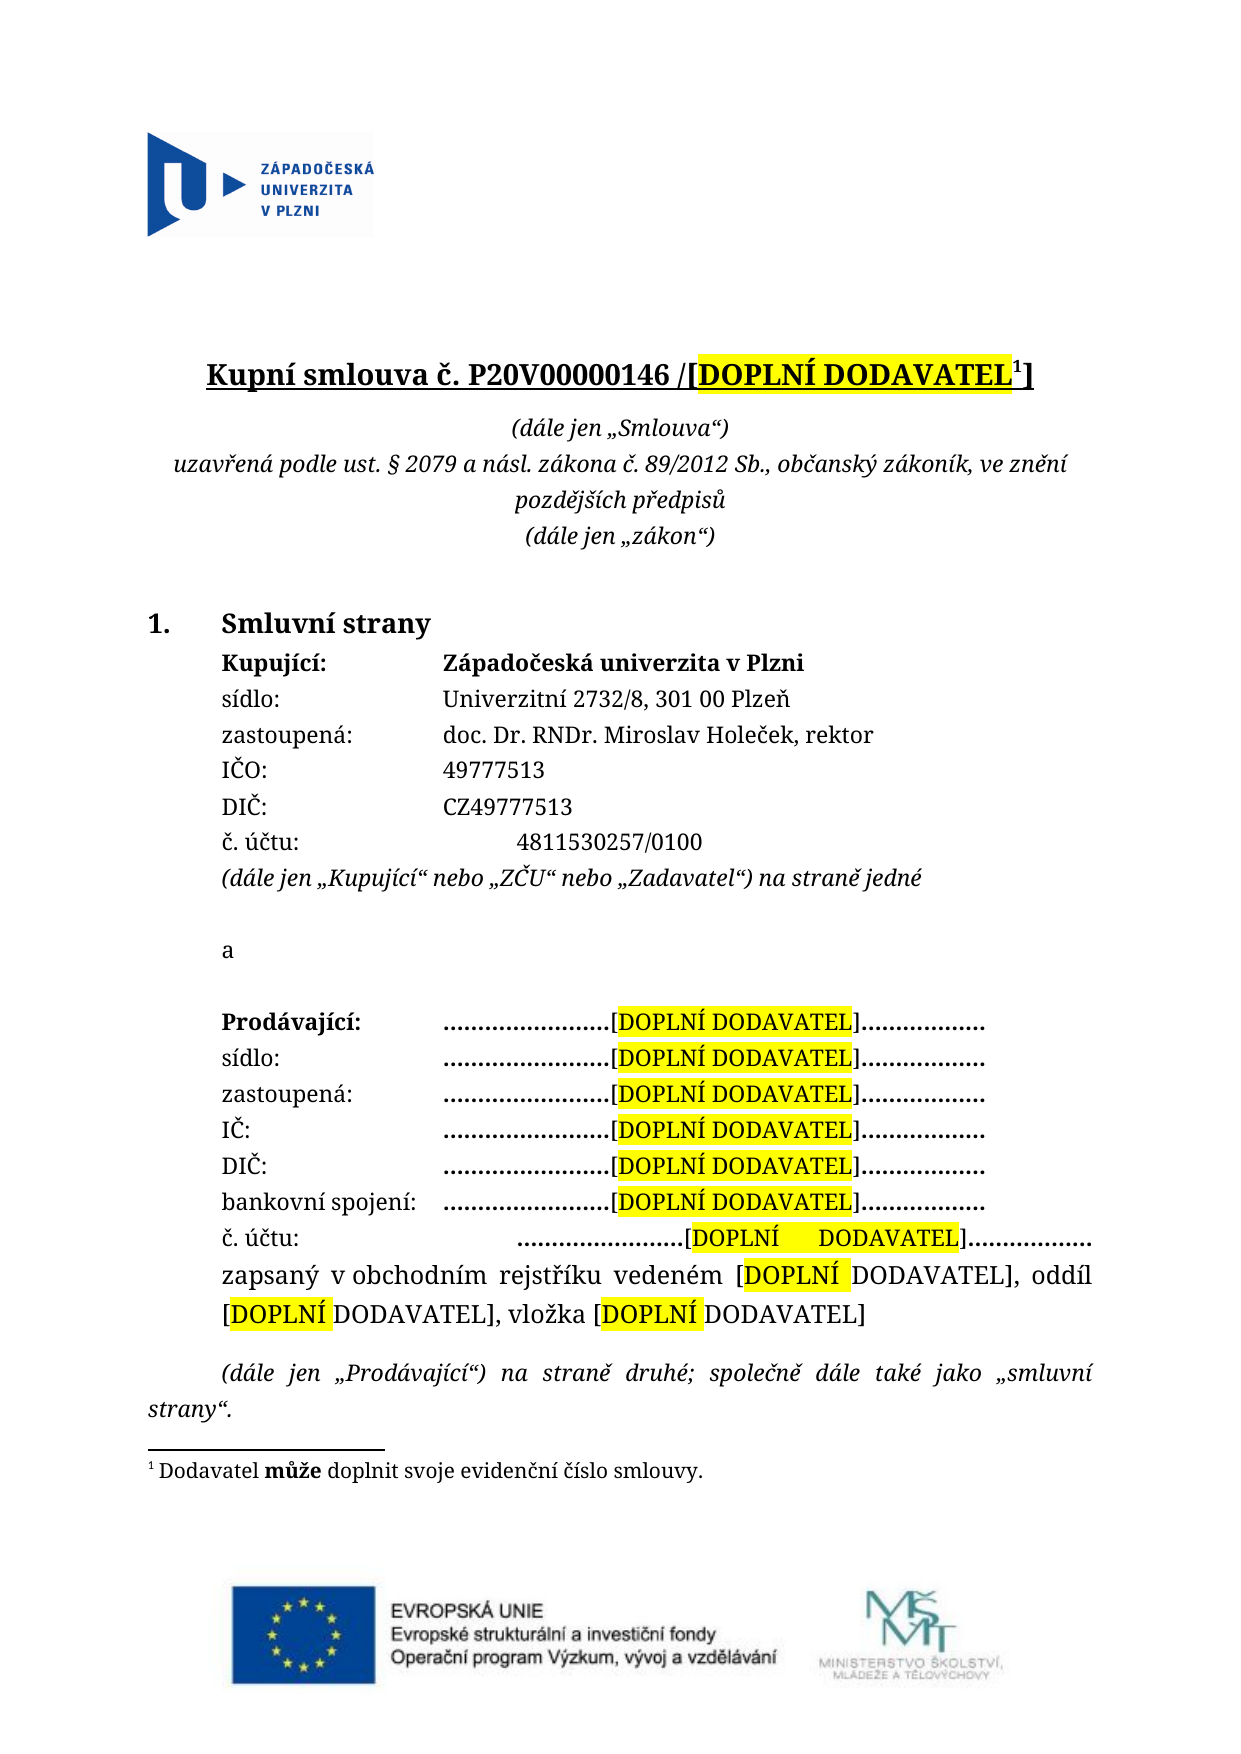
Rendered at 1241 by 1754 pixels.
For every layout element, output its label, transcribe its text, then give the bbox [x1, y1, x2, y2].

text 1. Smluvní strany [148, 604, 1093, 641]
text uzavřená podle ust. § 2079 a násl. zákona č. 89/2012 Sb., občanský zákoník, ve znění pozdějších předpisů [148, 448, 1093, 515]
text IČO: 49777513 [221, 754, 1093, 786]
text Kupující: Západočeská univerzita v Plzni [221, 647, 1093, 678]
text (dále jen „Kupující“ nebo „ZČU“ nebo „Zadavatel“) na straně jedné [221, 862, 1093, 893]
text Kupní smlouva č. P20V00000146 /[DOPLNÍ DODAVATEL] [148, 354, 698, 394]
text zastoupená: ……………………[DOPLNÍ DODAVATEL]……………… [852, 1078, 1093, 1109]
picture [160, 1538, 1081, 1720]
text (dále jen „zákon“) [148, 520, 1093, 551]
text bankovní spojení: ……………………[DOPLNÍ DODAVATEL]……………… [852, 1186, 1093, 1217]
text č. účtu: ……………………[DOPLNÍ DODAVATEL]……………… zapsaný v obchodním rejstříku vedeném [DOPLNÍ DODAVATEL], oddíl [DOPLNÍ DODAVATEL], vložka [DOPLNÍ DODAVATEL] [221, 1222, 1093, 1331]
text IČ: ……………………[DOPLNÍ DODAVATEL]……………… [221, 1114, 618, 1145]
text sídlo: ……………………[DOPLNÍ DODAVATEL]……………… [852, 1042, 1093, 1073]
text zastoupená: ……………………[DOPLNÍ DODAVATEL]……………… [221, 1078, 618, 1109]
text sídlo: Univerzitní 2732/8, 301 00 Plzeň [221, 683, 1093, 714]
text sídlo: ……………………[DOPLNÍ DODAVATEL]……………… [221, 1042, 618, 1073]
text DIČ: CZ49777513 [221, 790, 1093, 822]
text Kupní smlouva č. P20V00000146 /[DOPLNÍ DODAVATEL] [1012, 354, 1093, 394]
text IČ: ……………………[DOPLNÍ DODAVATEL]……………… [852, 1114, 1093, 1145]
text č. účtu: 4811530257/0100 [221, 826, 1093, 858]
text bankovní spojení: ……………………[DOPLNÍ DODAVATEL]……………… [148, 1186, 618, 1217]
picture [147, 132, 374, 237]
text (dále jen „Prodávající“) na straně druhé; společně dále také jako „smluvní strany“. [148, 1357, 1093, 1424]
text Prodávající: ……………………[DOPLNÍ DODAVATEL]……………… [148, 1006, 618, 1037]
text a [221, 934, 1093, 965]
text Prodávající: ……………………[DOPLNÍ DODAVATEL]……………… [852, 1006, 1093, 1037]
text DIČ: ……………………[DOPLNÍ DODAVATEL]……………… [852, 1150, 1093, 1181]
text (dále jen „Smlouva“) [148, 412, 1093, 443]
text DIČ: ……………………[DOPLNÍ DODAVATEL]……………… [221, 1150, 618, 1181]
text zastoupená: doc. Dr. RNDr. Miroslav Holeček, rektor [221, 718, 1093, 750]
